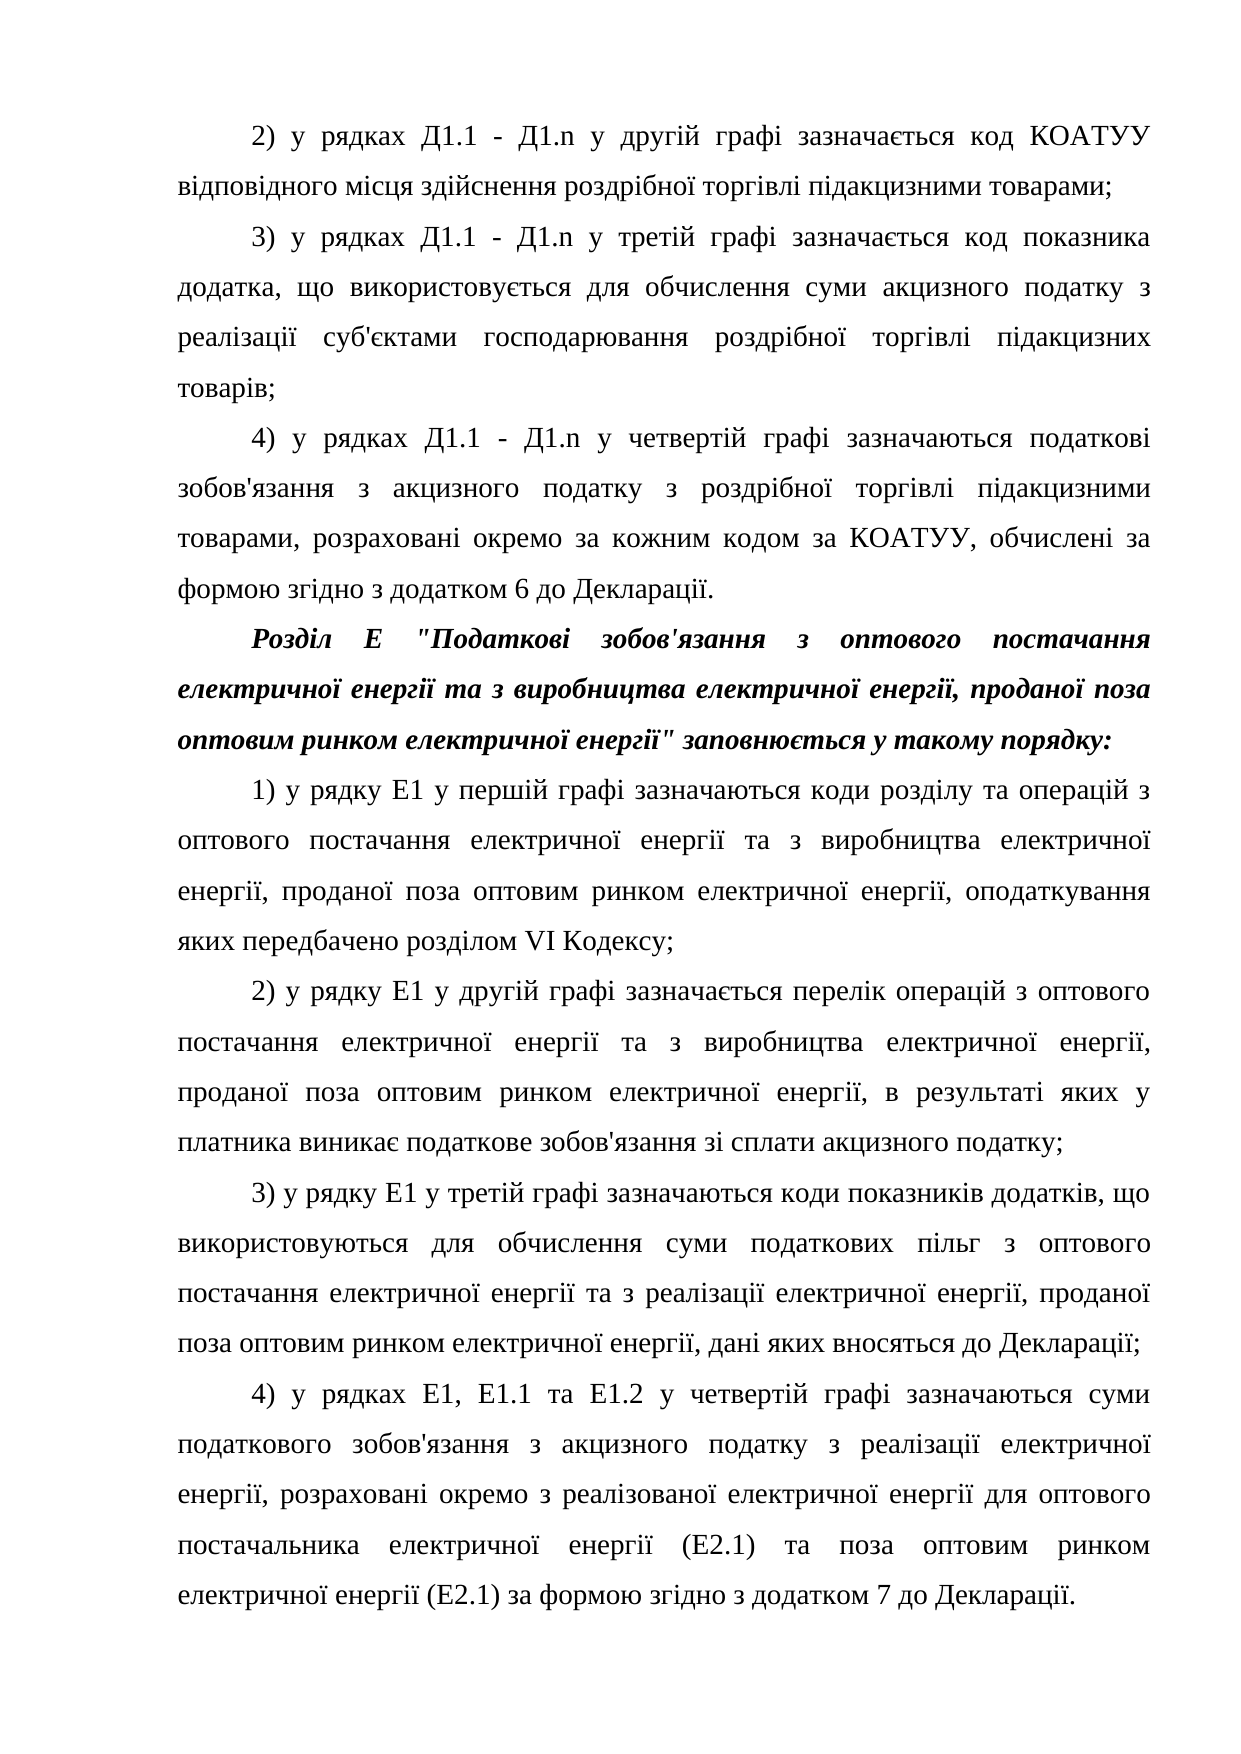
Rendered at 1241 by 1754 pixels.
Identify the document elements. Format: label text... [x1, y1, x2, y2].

text Розділ Е "Податкові зобов'язання з оптового постачання електричної енергії та з виробництва електричної енергії, проданої поза оптовим ринком електричної енергії" заповнюється у такому порядку: [177, 621, 1152, 755]
text 2) у рядках Д1.1 - Д1.n у другій графі зазначається код КОАТУУ відповідного місця здійснення роздрібної торгівлі підакцизними товарами; [177, 118, 1152, 202]
text 2) у рядку Е1 у другій графі зазначається перелік операцій з оптового постачання електричної енергії та з виробництва електричної енергії, проданої поза оптовим ринком електричної енергії, в результаті яких у платника виникає податкове зобов'язання зі сплати акцизного податку; [177, 973, 1152, 1158]
text 4) у рядках Е1, Е1.1 та Е1.2 у четвертій графі зазначаються суми податкового зобов'язання з акцизного податку з реалізації електричної енергії, розраховані окремо з реалізованої електричної енергії для оптового постачальника електричної енергії (Е2.1) та поза оптовим ринком електричної енергії (Е2.1) за формою згідно з додатком 7 до Декларації. [177, 1376, 1152, 1611]
text 4) у рядках Д1.1 - Д1.n у четвертій графі зазначаються податкові зобов'язання з акцизного податку з роздрібної торгівлі підакцизними товарами, розраховані окремо за кожним кодом за КОАТУУ, обчислені за формою згідно з додатком 6 до Декларації. [177, 420, 1152, 604]
text 1) у рядку Е1 у першій графі зазначаються коди розділу та операцій з оптового постачання електричної енергії та з виробництва електричної енергії, проданої поза оптовим ринком електричної енергії, оподаткування яких передбачено розділом VI Кодексу; [177, 772, 1152, 957]
text 3) у рядку Е1 у третій графі зазначаються коди показників додатків, що використовуються для обчислення суми податкових пільг з оптового постачання електричної енергії та з реалізації електричної енергії, проданої поза оптовим ринком електричної енергії, дані яких вносяться до Декларації; [177, 1175, 1152, 1359]
text 3) у рядках Д1.1 - Д1.n у третій графі зазначається код показника додатка, що використовується для обчислення суми акцизного податку з реалізації суб'єктами господарювання роздрібної торгівлі підакцизних товарів; [177, 219, 1152, 403]
